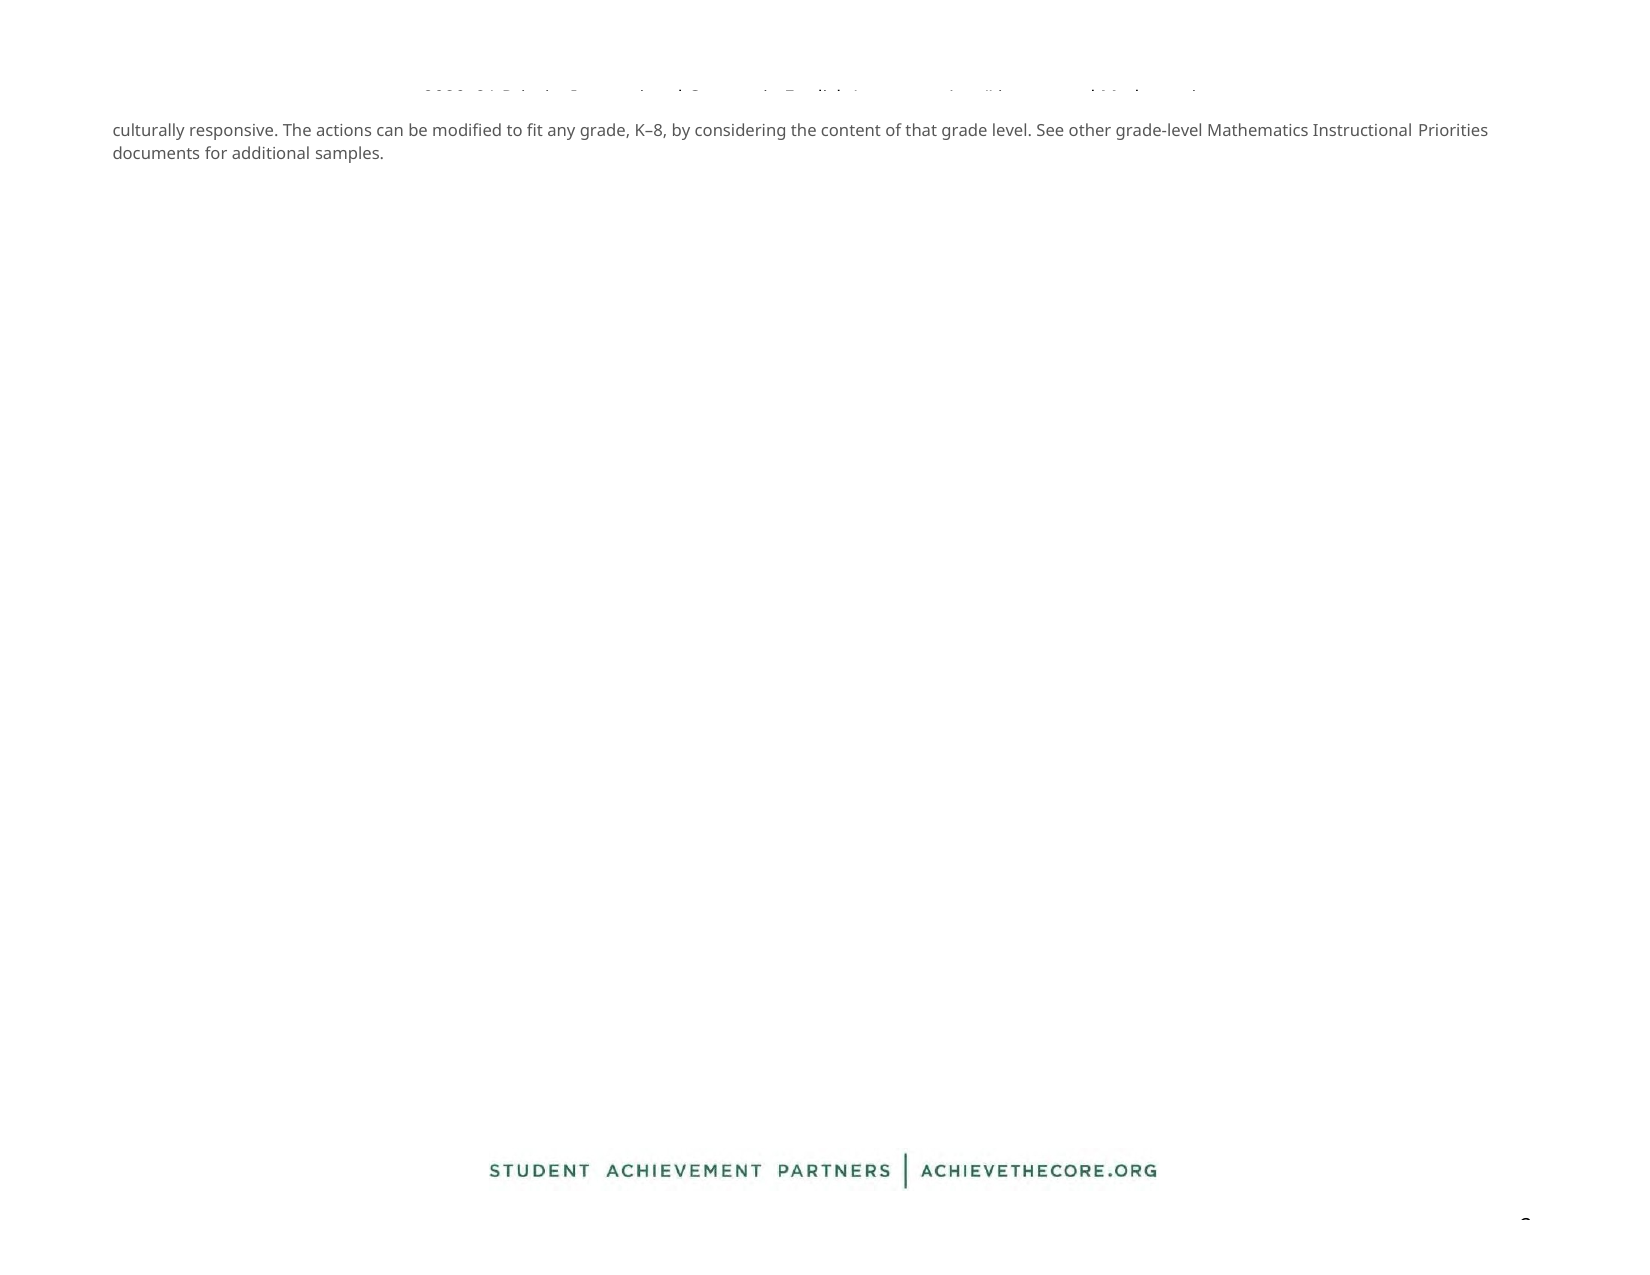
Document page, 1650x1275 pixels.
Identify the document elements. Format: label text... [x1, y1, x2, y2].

picture [488, 1148, 1160, 1191]
